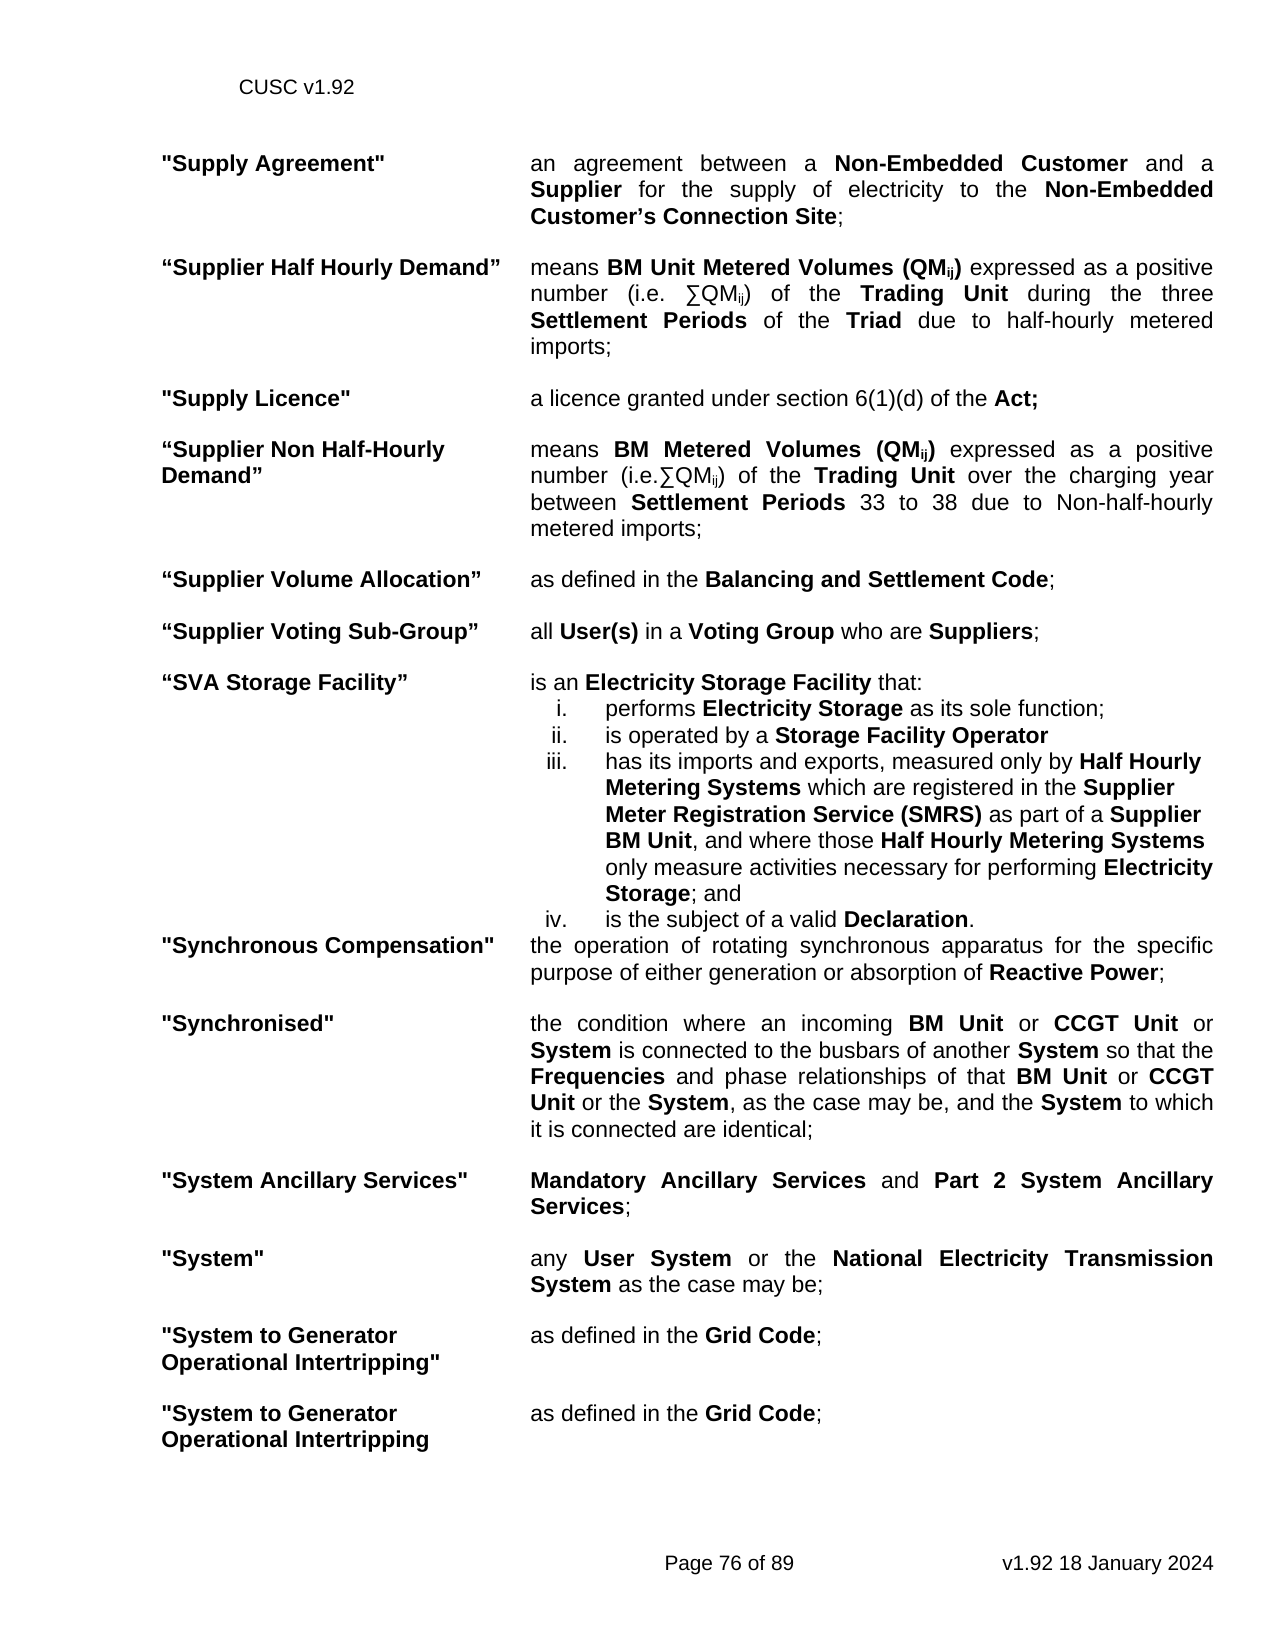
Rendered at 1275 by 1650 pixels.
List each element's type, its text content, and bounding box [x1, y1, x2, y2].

table_cell Mandatory Ancillary Services and Part 2 System Ancillary Services; [519, 1167, 1225, 1245]
table_cell a licence granted under section 6(1)(d) of the Act; [519, 385, 1225, 436]
table_cell “Supplier Voting Sub-Group” [150, 618, 519, 669]
table_cell “Supplier Volume Allocation” [150, 566, 519, 618]
table_cell "System" [150, 1245, 519, 1322]
table_cell means BM Metered Volumes (QMij) expressed as a positive number (i.e.∑QMij) of the Trading Unit over the charging year between Settlement Periods 33 to 38 due to Non-half-hourly metered imports; [519, 436, 1225, 566]
table_cell means BM Unit Metered Volumes (QMij) expressed as a positive number (i.e. ∑QMij) of the Trading Unit during the three Settlement Periods of the Triad due to half-hourly metered imports; [519, 254, 1225, 384]
table_cell "System to Generator Operational Intertripping" [150, 1323, 519, 1400]
table_cell "Synchronised" [150, 1010, 519, 1167]
table_cell "Supply Licence" [150, 385, 519, 436]
table_cell as defined in the Grid Code; [519, 1323, 1225, 1400]
table_cell “SVA Storage Facility” [150, 669, 519, 932]
table_cell all User(s) in a Voting Group who are Suppliers; [519, 618, 1225, 669]
table_cell “Supplier Half Hourly Demand” [150, 254, 519, 384]
table_cell "System Ancillary Services" [150, 1167, 519, 1245]
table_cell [519, 1400, 1225, 1453]
table_cell is an Electricity Storage Facility that: performs Electricity Storage as its sole function; is operated by a Storage Facility Operator has its imports and exports, measured only by Half Hourly Metering Systems which are registered in the Supplier Meter Registration Service (SMRS) as part of a Supplier BM Unit, and where those Half Hourly Metering Systems only measure activities necessary for performing Electricity Storage; and is the subject of a valid Declaration. [519, 669, 1225, 932]
table_cell the operation of rotating synchronous apparatus for the specific purpose of either generation or absorption of Reactive Power; [519, 933, 1225, 1010]
table_cell the condition where an incoming BM Unit or CCGT Unit or System is connected to the busbars of another System so that the Frequencies and phase relationships of that BM Unit or CCGT Unit or the System, as the case may be, and the System to which it is connected are identical; [519, 1010, 1225, 1167]
table_cell an agreement between a Non-Embedded Customer and a Supplier for the supply of electricity to the Non-Embedded Customer’s Connection Site; [519, 150, 1225, 254]
table_cell "Supply Agreement" [150, 150, 519, 254]
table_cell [150, 1400, 519, 1453]
table_cell any User System or the National Electricity Transmission System as the case may be; [519, 1245, 1225, 1322]
table_cell “Supplier Non Half-Hourly Demand” [150, 436, 519, 566]
table_cell as defined in the Balancing and Settlement Code; [519, 566, 1225, 618]
table_cell "Synchronous Compensation" [150, 933, 519, 1010]
